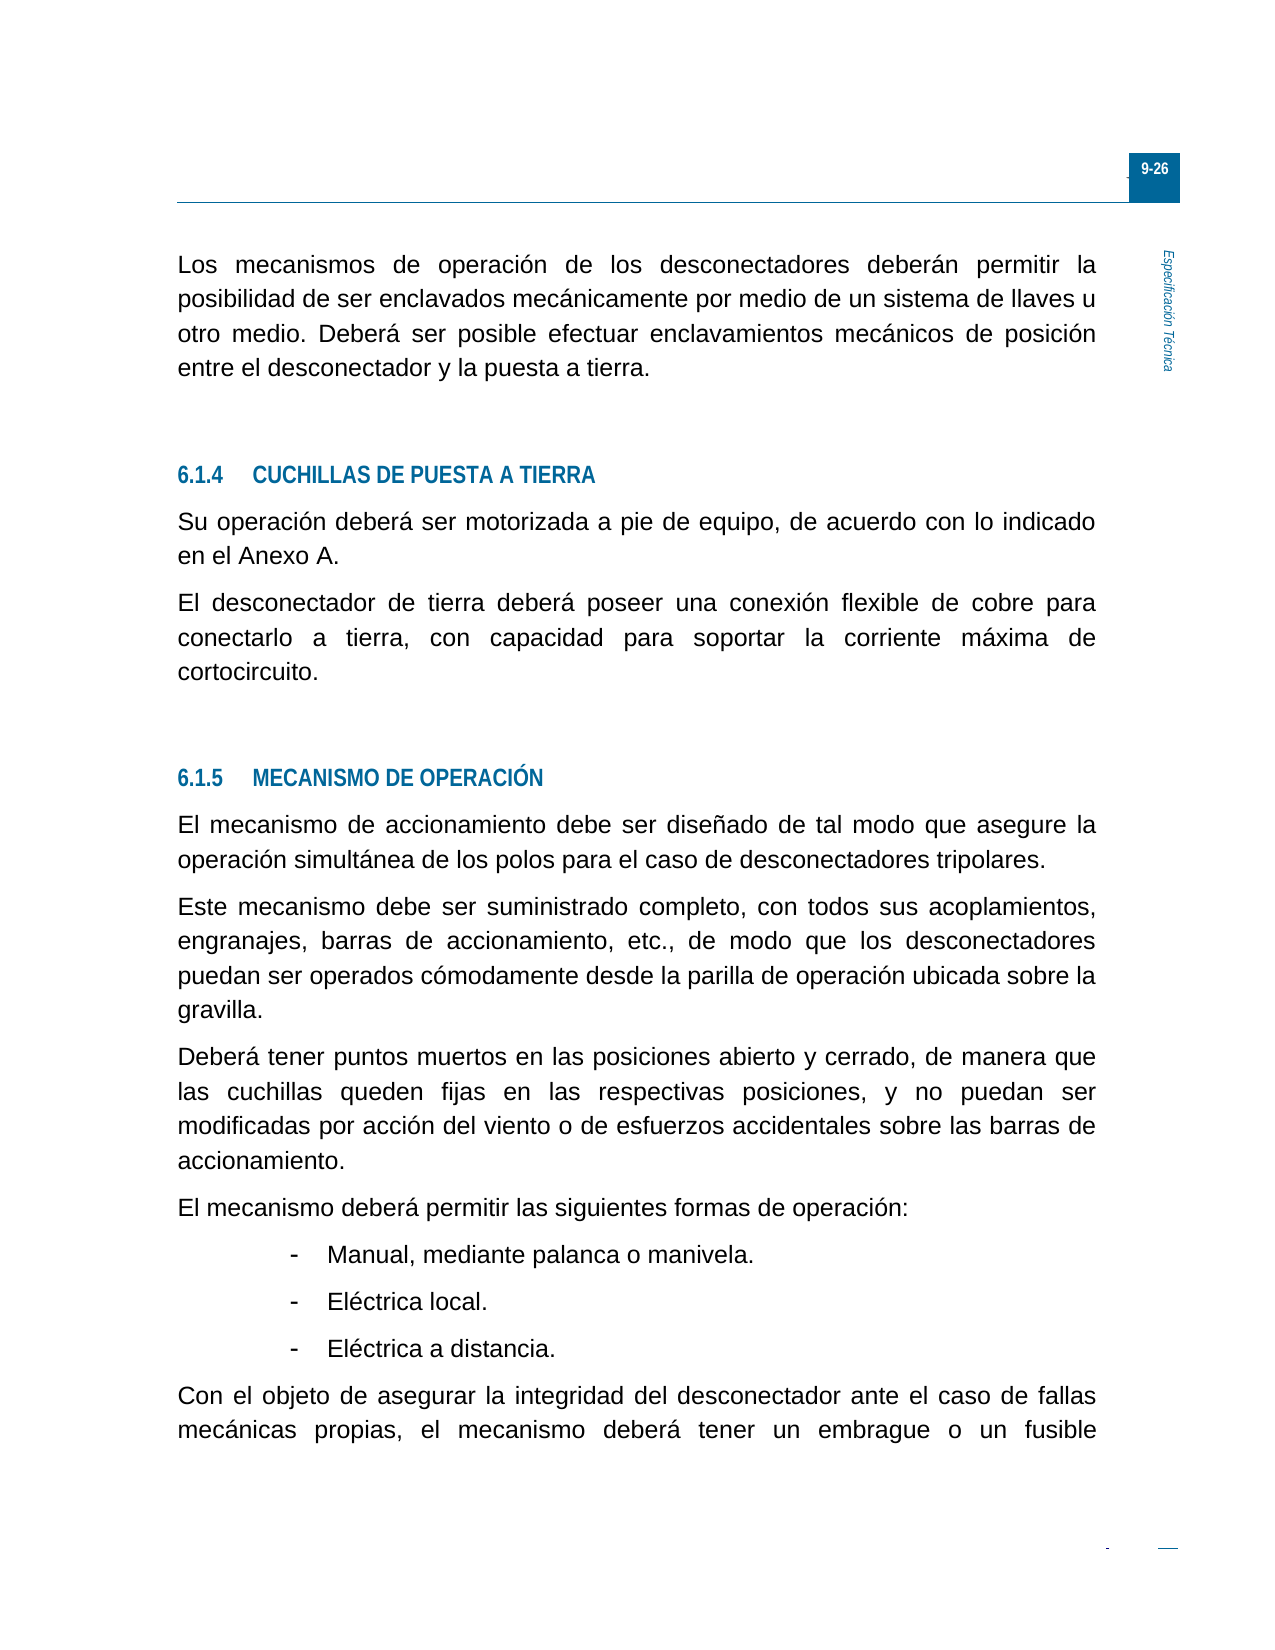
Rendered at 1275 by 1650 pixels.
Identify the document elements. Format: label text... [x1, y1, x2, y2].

text Este mecanismo debe ser suministrado completo, con todos sus acoplamientos, engranajes, barras de accionamiento, etc., de modo que los desconectadores puedan ser operados cómodamente desde la parilla de operación ubicada sobre la gravilla. [177, 892, 1098, 1024]
list Eléctrica a distancia. [290, 1334, 1098, 1363]
list Manual, mediante palanca o manivela. [290, 1239, 1098, 1268]
text Deberá tener puntos muertos en las posiciones abierto y cerrado, de manera que las cuchillas queden fijas en las respectivas posiciones, y no puedan ser modificadas por acción del viento o de esfuerzos accidentales sobre las barras de accionamiento. [177, 1042, 1098, 1174]
text El desconectador de tierra deberá poseer una conexión flexible de cobre para conectarlo a tierra, con capacidad para soportar la corriente máxima de cortocircuito. [177, 588, 1098, 686]
text Su operación deberá ser motorizada a pie de equipo, de acuerdo con lo indicado en el Anexo A. [177, 507, 1098, 570]
subtitle MECANISMO DE OPERACIÓN [177, 763, 1098, 792]
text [177, 1381, 1098, 1444]
list Eléctrica local. [290, 1287, 1098, 1316]
text El mecanismo deberá permitir las siguientes formas de operación: [177, 1193, 1098, 1221]
subtitle CUCHILLAS DE PUESTA A TIERRA [177, 460, 1098, 488]
text El mecanismo de accionamiento debe ser diseñado de tal modo que asegure la operación simultánea de los polos para el caso de desconectadores tripolares. [177, 810, 1098, 873]
text Los mecanismos de operación de los desconectadores deberán permitir la posibilidad de ser enclavados mecánicamente por medio de un sistema de llaves u otro medio. Deberá ser posible efectuar enclavamientos mecánicos de posición entre el desconectador y la puesta a tierra. [177, 250, 1098, 382]
